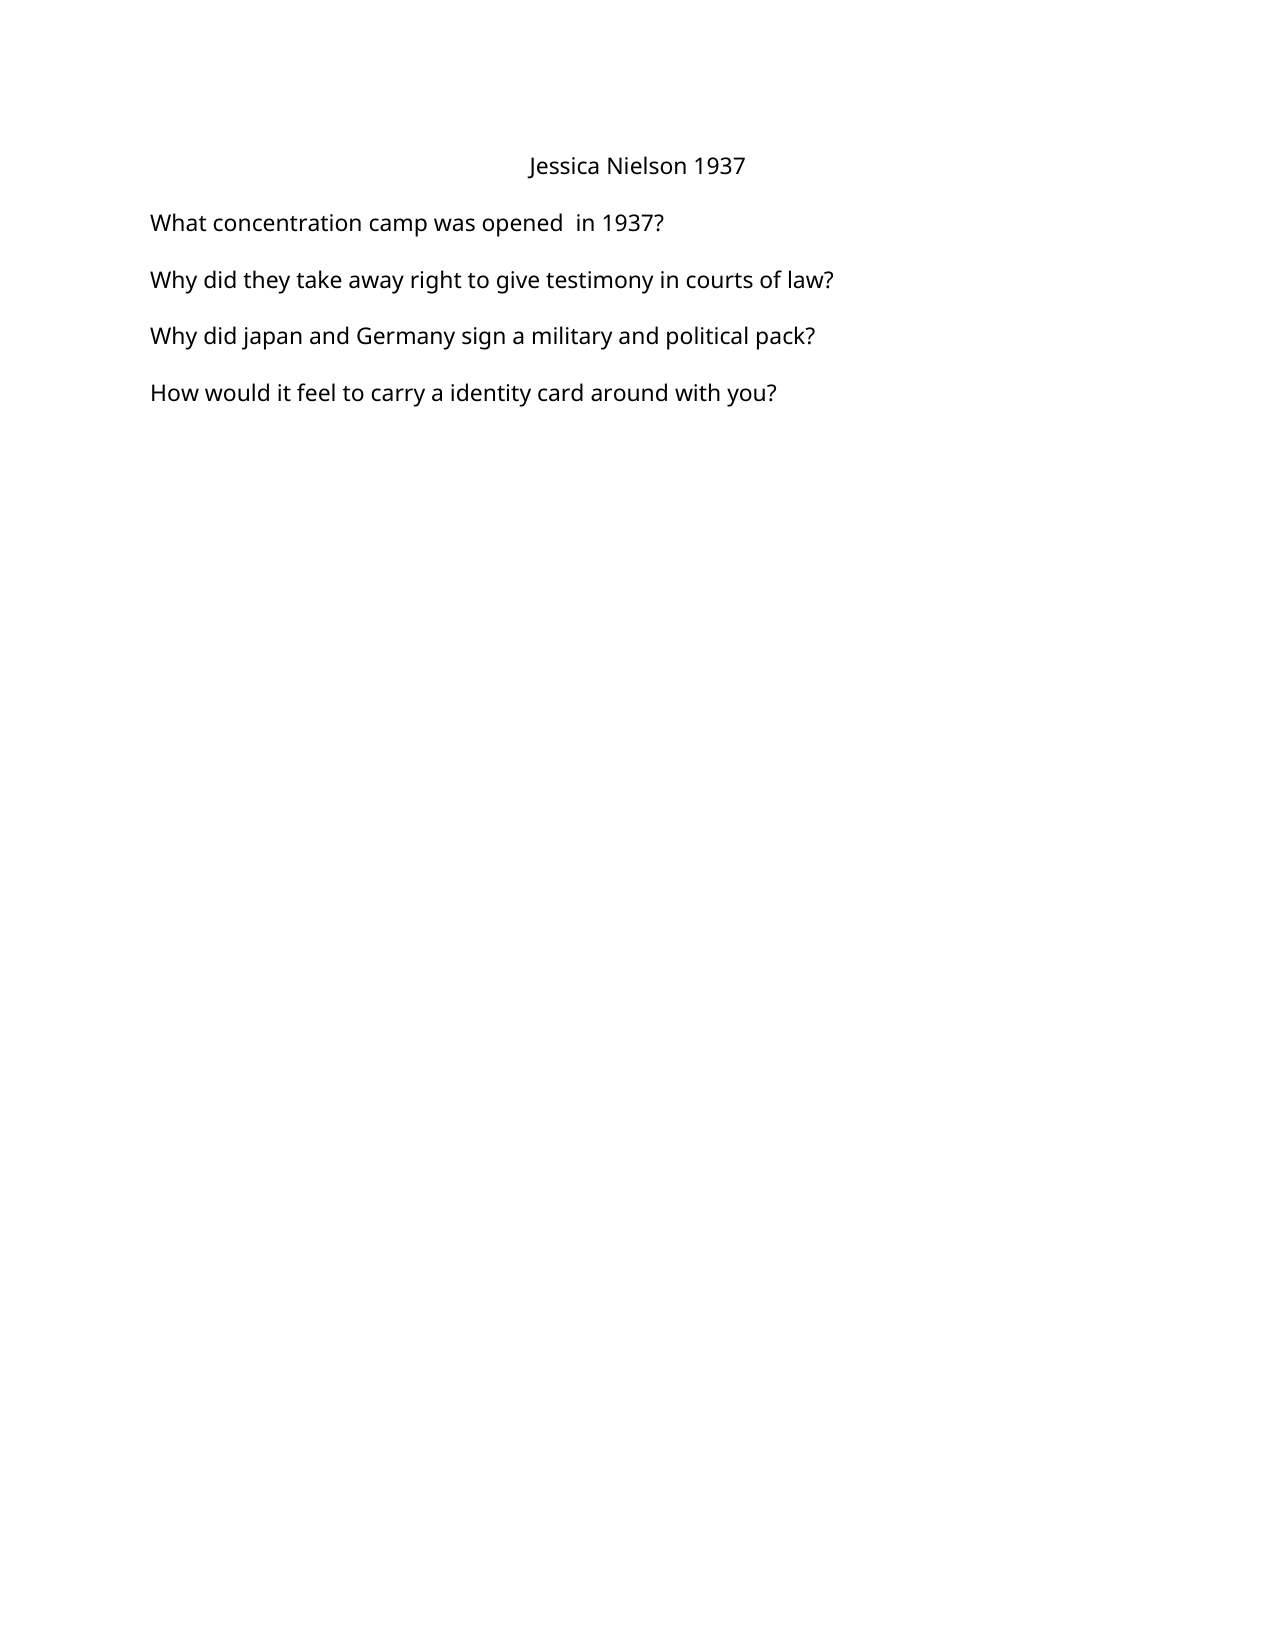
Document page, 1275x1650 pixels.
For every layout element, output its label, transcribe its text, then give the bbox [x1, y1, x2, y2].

text What concentration camp was opened in 1937? [150, 207, 1125, 238]
text Jessica Nielson 1937 [150, 150, 1125, 181]
text Why did they take away right to give testimony in courts of law? [150, 263, 1125, 295]
text How would it feel to carry a identity card around with you? [150, 377, 1125, 408]
text Why did japan and Germany sign a military and political pack? [150, 320, 1125, 352]
